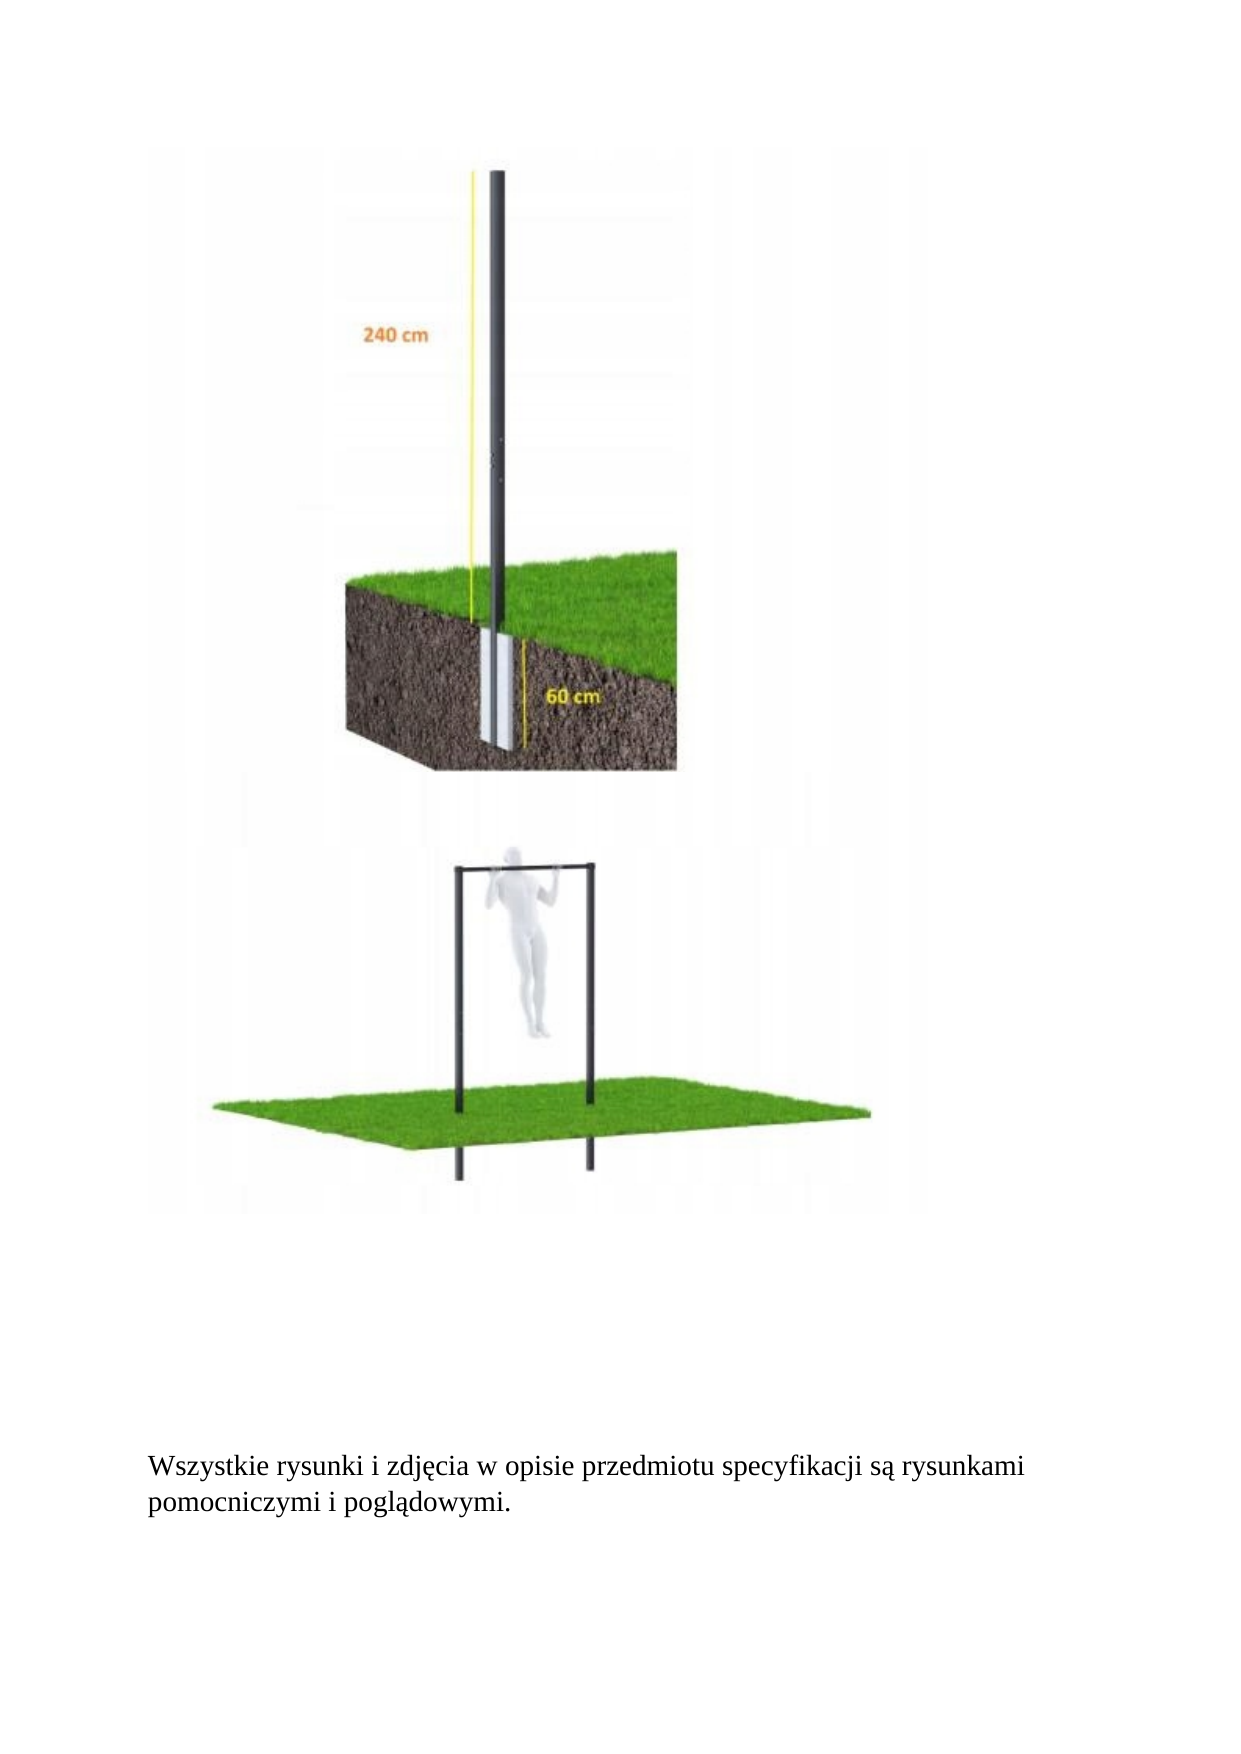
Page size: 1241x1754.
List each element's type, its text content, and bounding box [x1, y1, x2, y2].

picture [147, 147, 929, 1214]
text Wszystkie rysunki i zdjęcia w opisie przedmiotu specyfikacji są rysunkami pomocniczymi i poglądowymi. [148, 1448, 1093, 1517]
